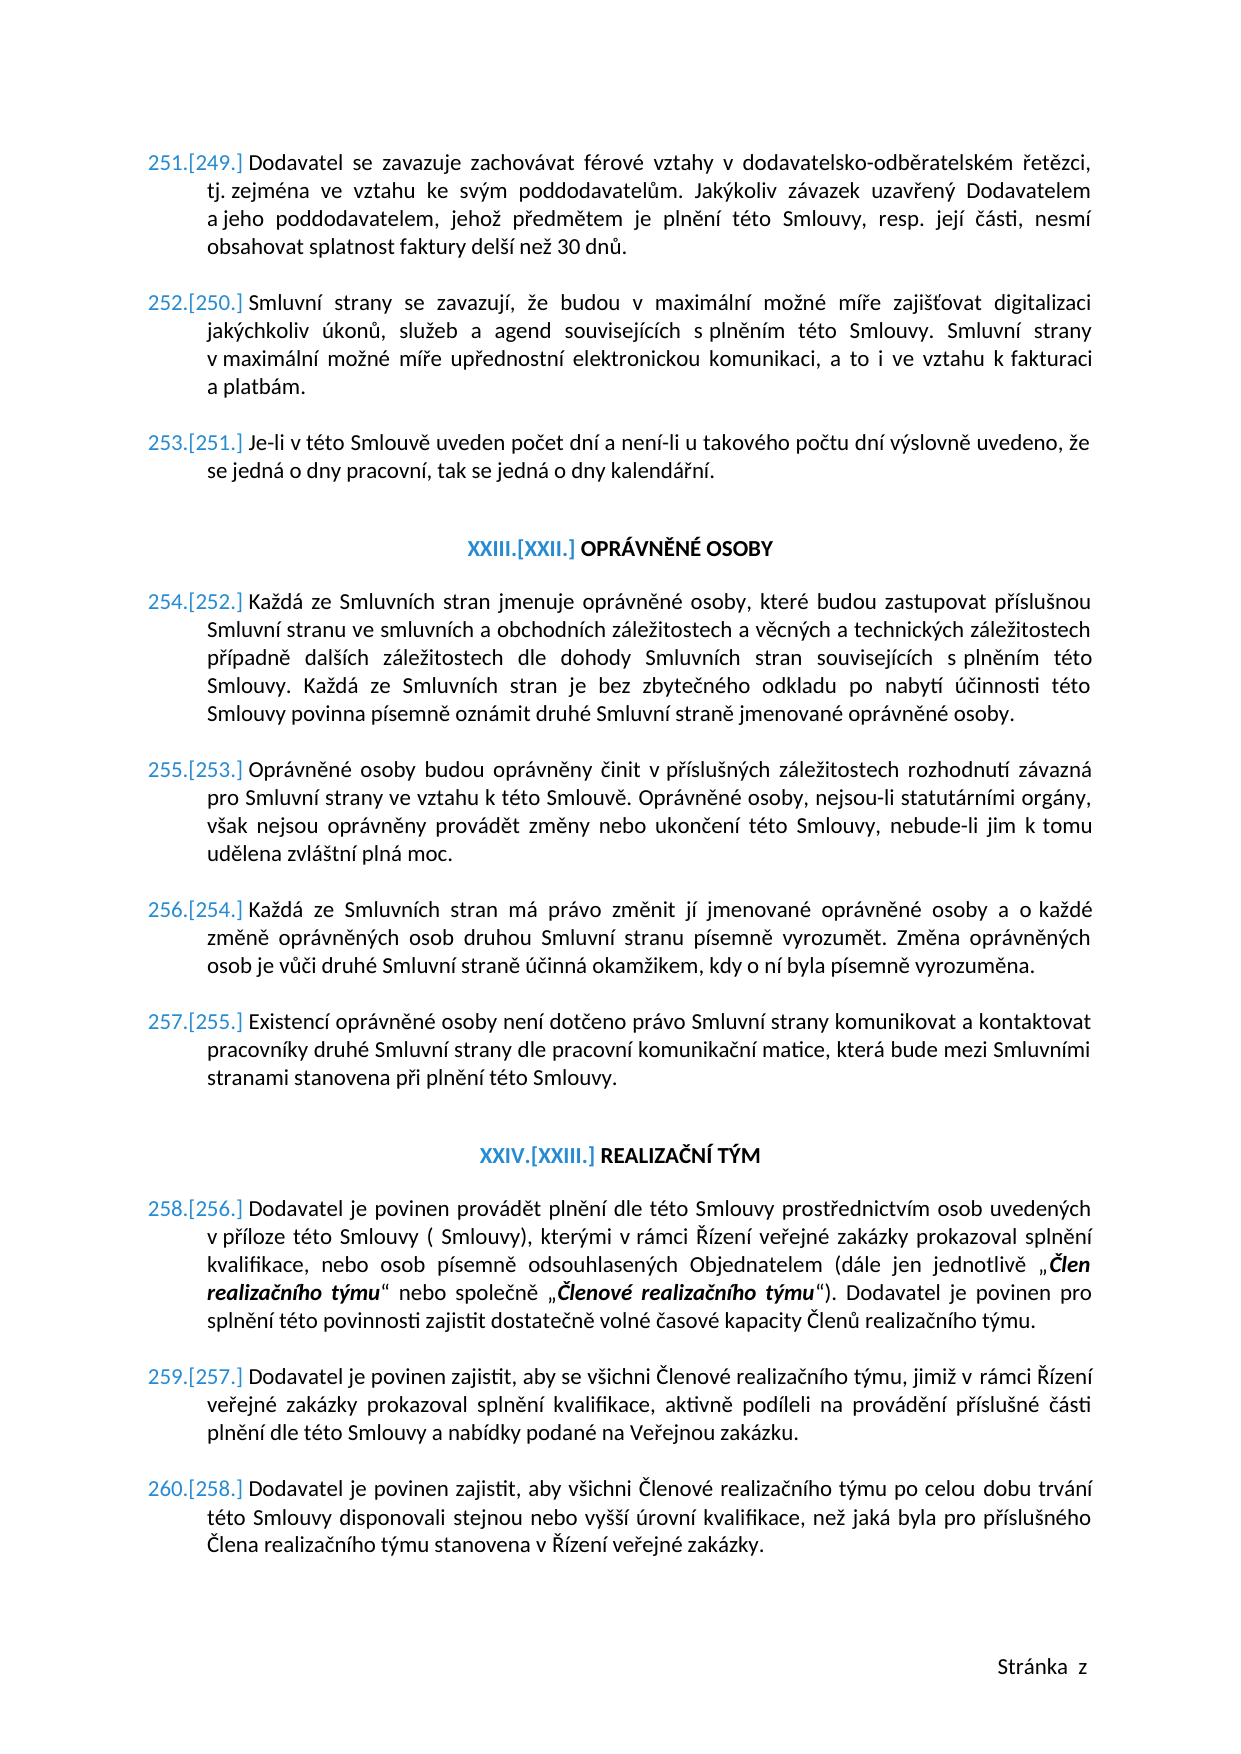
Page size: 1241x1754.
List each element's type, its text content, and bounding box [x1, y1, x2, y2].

subtitle OPRÁVNĚNÉ OSOBY [148, 534, 1092, 562]
text Dodavatel je povinen zajistit, aby všichni Členové realizačního týmu po celou dobu trvání této Smlouvy disponovali stejnou nebo vyšší úrovní kvalifikace, než jaká byla pro příslušného Člena realizačního týmu stanovena v Řízení veřejné zakázky. [148, 1474, 1092, 1559]
text Oprávněné osoby budou oprávněny činit v příslušných záležitostech rozhodnutí závazná pro Smluvní strany ve vztahu k této Smlouvě. Oprávněné osoby, nejsou-li statutárními orgány, však nejsou oprávněny provádět změny nebo ukončení této Smlouvy, nebude-li jim k tomu udělena zvláštní plná moc. [148, 755, 1092, 867]
text Smluvní strany se zavazují, že budou v maximální možné míře zajišťovat digitalizaci jakýchkoliv úkonů, služeb a agend souvisejících s plněním této Smlouvy. Smluvní strany v maximální možné míře upřednostní elektronickou komunikaci, a to i ve vztahu k fakturaci a platbám. [148, 288, 1092, 400]
subtitle REALIZAČNÍ TÝM [148, 1141, 1092, 1169]
text Každá ze Smluvních stran má právo změnit jí jmenované oprávněné osoby a o každé změně oprávněných osob druhou Smluvní stranu písemně vyrozumět. Změna oprávněných osob je vůči druhé Smluvní straně účinná okamžikem, kdy o ní byla písemně vyrozuměna. [148, 895, 1092, 979]
text Dodavatel se zavazuje zachovávat férové vztahy v dodavatelsko-odběratelském řetězci, tj. zejména ve vztahu ke svým poddodavatelům. Jakýkoliv závazek uzavřený Dodavatelem a jeho poddodavatelem, jehož předmětem je plnění této Smlouvy, resp. její části, nesmí obsahovat splatnost faktury delší než 30 dnů. [148, 148, 1092, 260]
text Existencí oprávněné osoby není dotčeno právo Smluvní strany komunikovat a kontaktovat pracovníky druhé Smluvní strany dle pracovní komunikační matice, která bude mezi Smluvními stranami stanovena při plnění této Smlouvy. [148, 1007, 1092, 1091]
text Dodavatel je povinen zajistit, aby se všichni Členové realizačního týmu, jimiž v rámci Řízení veřejné zakázky prokazoval splnění kvalifikace, aktivně podíleli na provádění příslušné části plnění dle této Smlouvy a nabídky podané na Veřejnou zakázku. [148, 1362, 1092, 1447]
text Je-li v této Smlouvě uveden počet dní a není-li u takového počtu dní výslovně uvedeno, že se jedná o dny pracovní, tak se jedná o dny kalendářní. [148, 428, 1092, 484]
text Dodavatel je povinen provádět plnění dle této Smlouvy prostřednictvím osob uvedených v příloze této Smlouvy (Příloha č. 5 Smlouvy), kterými v rámci Řízení veřejné zakázky prokazoval splnění kvalifikace, nebo osob písemně odsouhlasených Objednatelem (dále jen jednotlivě „Člen realizačního týmu“ nebo společně „Členové realizačního týmu“). Dodavatel je povinen pro splnění této povinnosti zajistit dostatečně volné časové kapacity Členů realizačního týmu. [148, 1194, 1092, 1334]
text Každá ze Smluvních stran jmenuje oprávněné osoby, které budou zastupovat příslušnou Smluvní stranu ve smluvních a obchodních záležitostech a věcných a technických záležitostech případně dalších záležitostech dle dohody Smluvních stran souvisejících s plněním této Smlouvy. Každá ze Smluvních stran je bez zbytečného odkladu po nabytí účinnosti této Smlouvy povinna písemně oznámit druhé Smluvní straně jmenované oprávněné osoby. [148, 587, 1092, 727]
